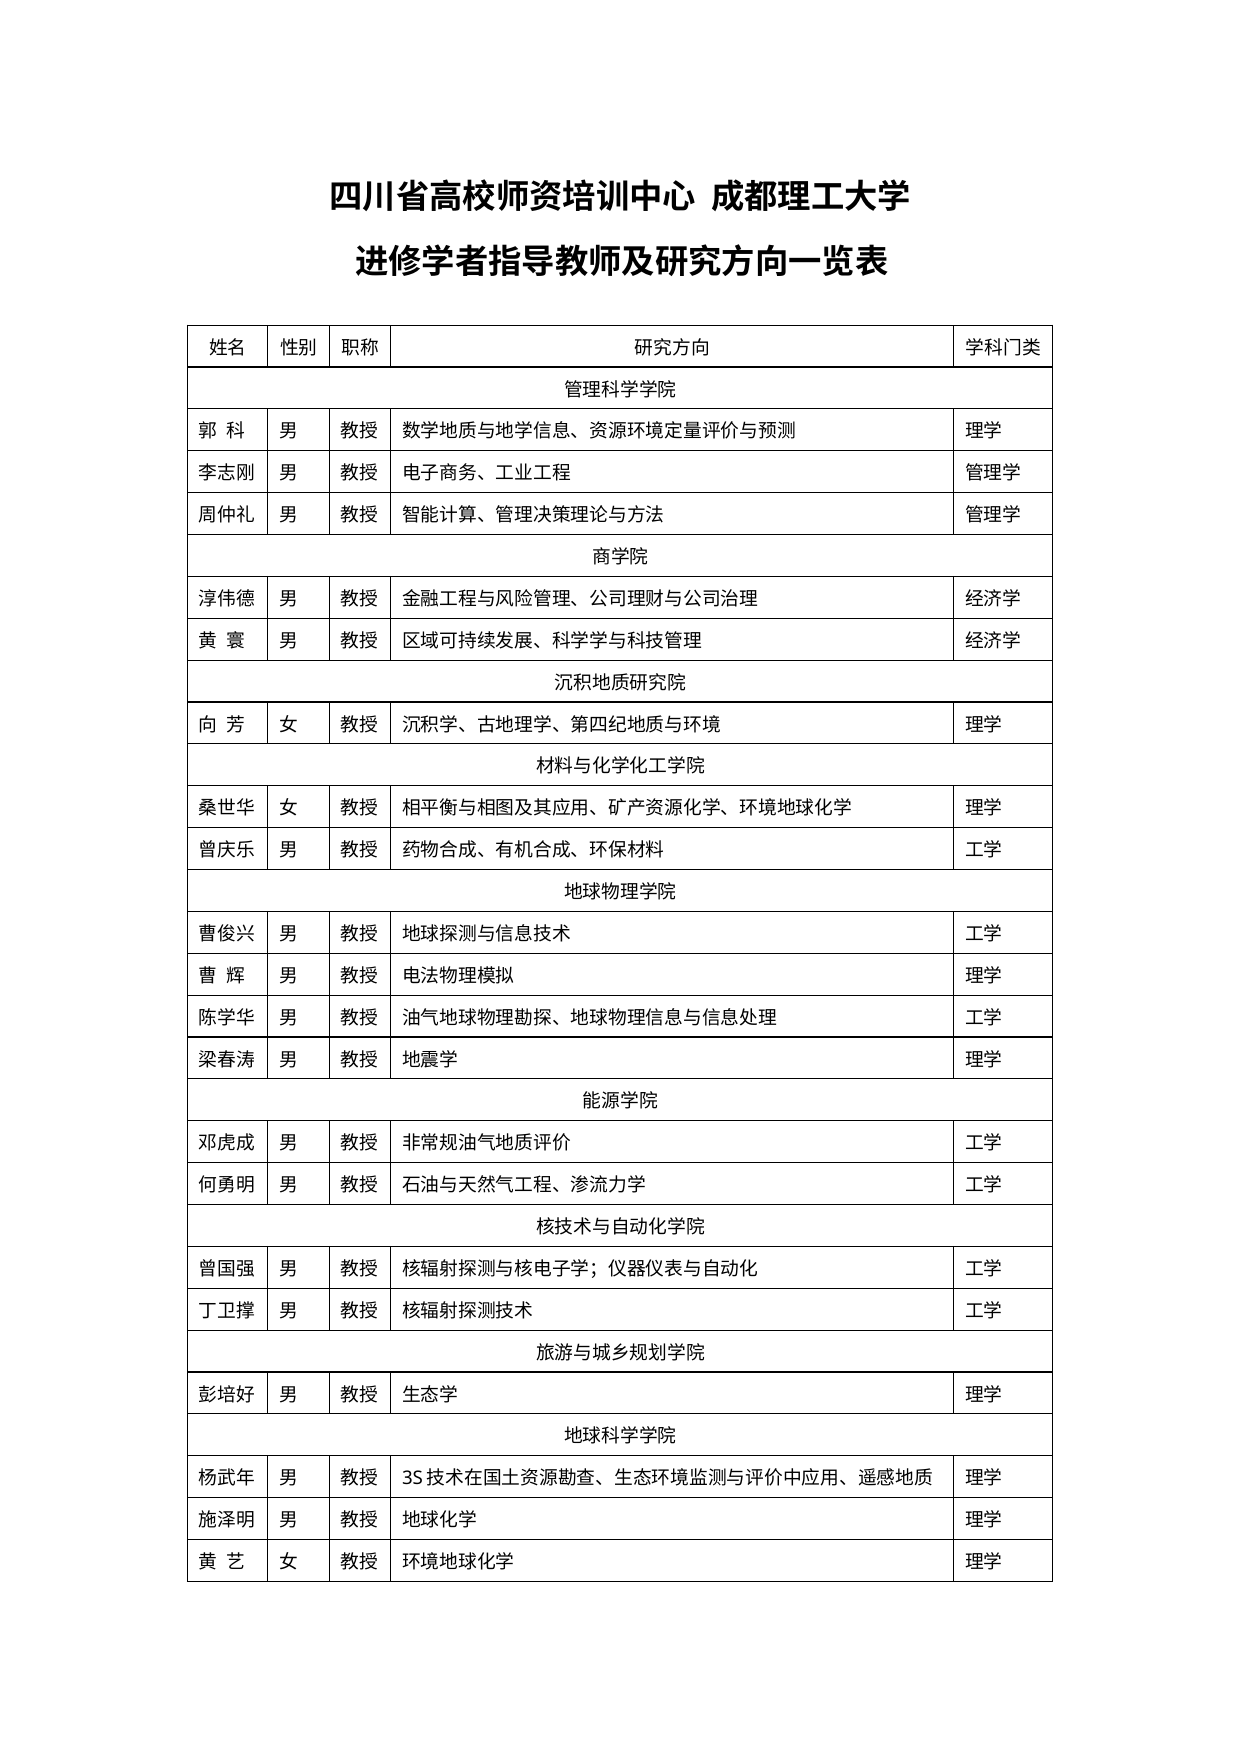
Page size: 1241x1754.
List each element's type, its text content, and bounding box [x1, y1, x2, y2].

table_cell 教授 [330, 1498, 390, 1539]
table_cell 理学 [954, 1038, 1052, 1078]
table_cell 地球科学学院 [188, 1414, 1052, 1455]
table_cell 丁卫撑 [188, 1289, 267, 1329]
table_cell 周仲礼 [188, 493, 267, 534]
table_cell 环境地球化学 [391, 1540, 953, 1581]
table_cell 女 [268, 703, 329, 743]
table_cell 男 [268, 451, 329, 492]
table_cell 男 [268, 1038, 329, 1078]
table_cell 教授 [330, 493, 390, 534]
table_cell 女 [268, 786, 329, 827]
table_header 性别 [268, 326, 329, 366]
table_cell 教授 [330, 1121, 390, 1162]
table_cell 教授 [330, 1456, 390, 1497]
table_cell 数学地质与地学信息、资源环境定量评价与预测 [391, 409, 953, 450]
table_cell 石油与天然气工程、渗流力学 [391, 1163, 953, 1204]
table_cell 男 [268, 493, 329, 534]
table_cell 男 [268, 954, 329, 994]
table_cell 男 [268, 1498, 329, 1539]
table_cell 曹俊兴 [188, 912, 267, 953]
table_cell 3S技术在国土资源勘查、生态环境监测与评价中应用、遥感地质 [391, 1456, 953, 1497]
table_cell 男 [268, 828, 329, 869]
text 进修学者指导教师及研究方向一览表 [187, 227, 1053, 292]
table_cell 向 芳 [188, 703, 267, 743]
table_cell 教授 [330, 1247, 390, 1288]
table_cell 男 [268, 1373, 329, 1413]
table_cell 曹 辉 [188, 954, 267, 994]
table_cell 材料与化学化工学院 [188, 744, 1052, 785]
table_cell 男 [268, 1456, 329, 1497]
table_header 姓名 [188, 326, 267, 366]
table_cell 教授 [330, 912, 390, 953]
table_cell 地球探测与信息技术 [391, 912, 953, 953]
table_cell 教授 [330, 996, 390, 1036]
table_cell 男 [268, 912, 329, 953]
table_header 研究方向 [391, 326, 953, 366]
table_header 学科门类 [954, 326, 1052, 366]
table_cell 理学 [954, 786, 1052, 827]
table_cell 非常规油气地质评价 [391, 1121, 953, 1162]
table_cell 男 [268, 577, 329, 618]
table_cell 药物合成、有机合成、环保材料 [391, 828, 953, 869]
table_cell 管理科学学院 [188, 368, 1052, 408]
table_cell 黄 艺 [188, 1540, 267, 1581]
table_cell 男 [268, 1247, 329, 1288]
table_cell 何勇明 [188, 1163, 267, 1204]
table_cell 梁春涛 [188, 1038, 267, 1078]
table_cell 教授 [330, 1163, 390, 1204]
table_cell 经济学 [954, 619, 1052, 659]
table_cell 经济学 [954, 577, 1052, 618]
table_cell 生态学 [391, 1373, 953, 1413]
table_cell 男 [268, 1163, 329, 1204]
table_cell 教授 [330, 828, 390, 869]
table_cell 教授 [330, 1540, 390, 1581]
table_cell 淳伟德 [188, 577, 267, 618]
table_cell 理学 [954, 409, 1052, 450]
table_cell 电子商务、工业工程 [391, 451, 953, 492]
table_cell 黄 寰 [188, 619, 267, 659]
table_cell 桑世华 [188, 786, 267, 827]
table_cell 男 [268, 1121, 329, 1162]
table_cell 理学 [954, 1456, 1052, 1497]
table_cell 核辐射探测与核电子学；仪器仪表与自动化 [391, 1247, 953, 1288]
table_cell 工学 [954, 1163, 1052, 1204]
table_cell 郭 科 [188, 409, 267, 450]
table_cell 曾国强 [188, 1247, 267, 1288]
table_cell 邓虎成 [188, 1121, 267, 1162]
table_cell 工学 [954, 1247, 1052, 1288]
table_cell 旅游与城乡规划学院 [188, 1331, 1052, 1371]
table_cell 男 [268, 619, 329, 659]
table_cell 施泽明 [188, 1498, 267, 1539]
table_cell 金融工程与风险管理、公司理财与公司治理 [391, 577, 953, 618]
table_cell 区域可持续发展、科学学与科技管理 [391, 619, 953, 659]
table_cell 管理学 [954, 493, 1052, 534]
table_cell 地球化学 [391, 1498, 953, 1539]
table_cell 教授 [330, 703, 390, 743]
table_cell 彭培好 [188, 1373, 267, 1413]
table_cell 智能计算、管理决策理论与方法 [391, 493, 953, 534]
table_cell 陈学华 [188, 996, 267, 1036]
table_cell 沉积地质研究院 [188, 661, 1052, 701]
table_cell 电法物理模拟 [391, 954, 953, 994]
table_cell 教授 [330, 577, 390, 618]
table_cell 男 [268, 996, 329, 1036]
table_cell 地球物理学院 [188, 870, 1052, 911]
table_cell 曾庆乐 [188, 828, 267, 869]
table_cell 男 [268, 1289, 329, 1329]
table_header 职称 [330, 326, 390, 366]
table_cell 教授 [330, 1289, 390, 1329]
table_cell 相平衡与相图及其应用、矿产资源化学、环境地球化学 [391, 786, 953, 827]
table_cell 理学 [954, 954, 1052, 994]
table_cell 能源学院 [188, 1079, 1052, 1120]
text 四川省高校师资培训中心 成都理工大学 [187, 162, 1053, 227]
table_cell 教授 [330, 451, 390, 492]
table_cell 李志刚 [188, 451, 267, 492]
table_cell 工学 [954, 1121, 1052, 1162]
table_cell 工学 [954, 996, 1052, 1036]
table_cell 理学 [954, 1540, 1052, 1581]
table_cell 沉积学、古地理学、第四纪地质与环境 [391, 703, 953, 743]
table_cell 教授 [330, 409, 390, 450]
table_cell 教授 [330, 954, 390, 994]
table_cell 理学 [954, 1373, 1052, 1413]
table_cell 工学 [954, 1289, 1052, 1329]
table_cell 男 [268, 409, 329, 450]
table_cell 工学 [954, 912, 1052, 953]
table_cell 工学 [954, 828, 1052, 869]
table_cell 核技术与自动化学院 [188, 1205, 1052, 1246]
table_cell 教授 [330, 786, 390, 827]
table_cell 管理学 [954, 451, 1052, 492]
table_cell 女 [268, 1540, 329, 1581]
table_cell 理学 [954, 703, 1052, 743]
table_cell 教授 [330, 619, 390, 659]
table_cell 教授 [330, 1038, 390, 1078]
table_cell 杨武年 [188, 1456, 267, 1497]
table_cell 核辐射探测技术 [391, 1289, 953, 1329]
table_cell 油气地球物理勘探、地球物理信息与信息处理 [391, 996, 953, 1036]
table_cell 地震学 [391, 1038, 953, 1078]
table_cell 教授 [330, 1373, 390, 1413]
table_cell 理学 [954, 1498, 1052, 1539]
table_cell 商学院 [188, 535, 1052, 576]
